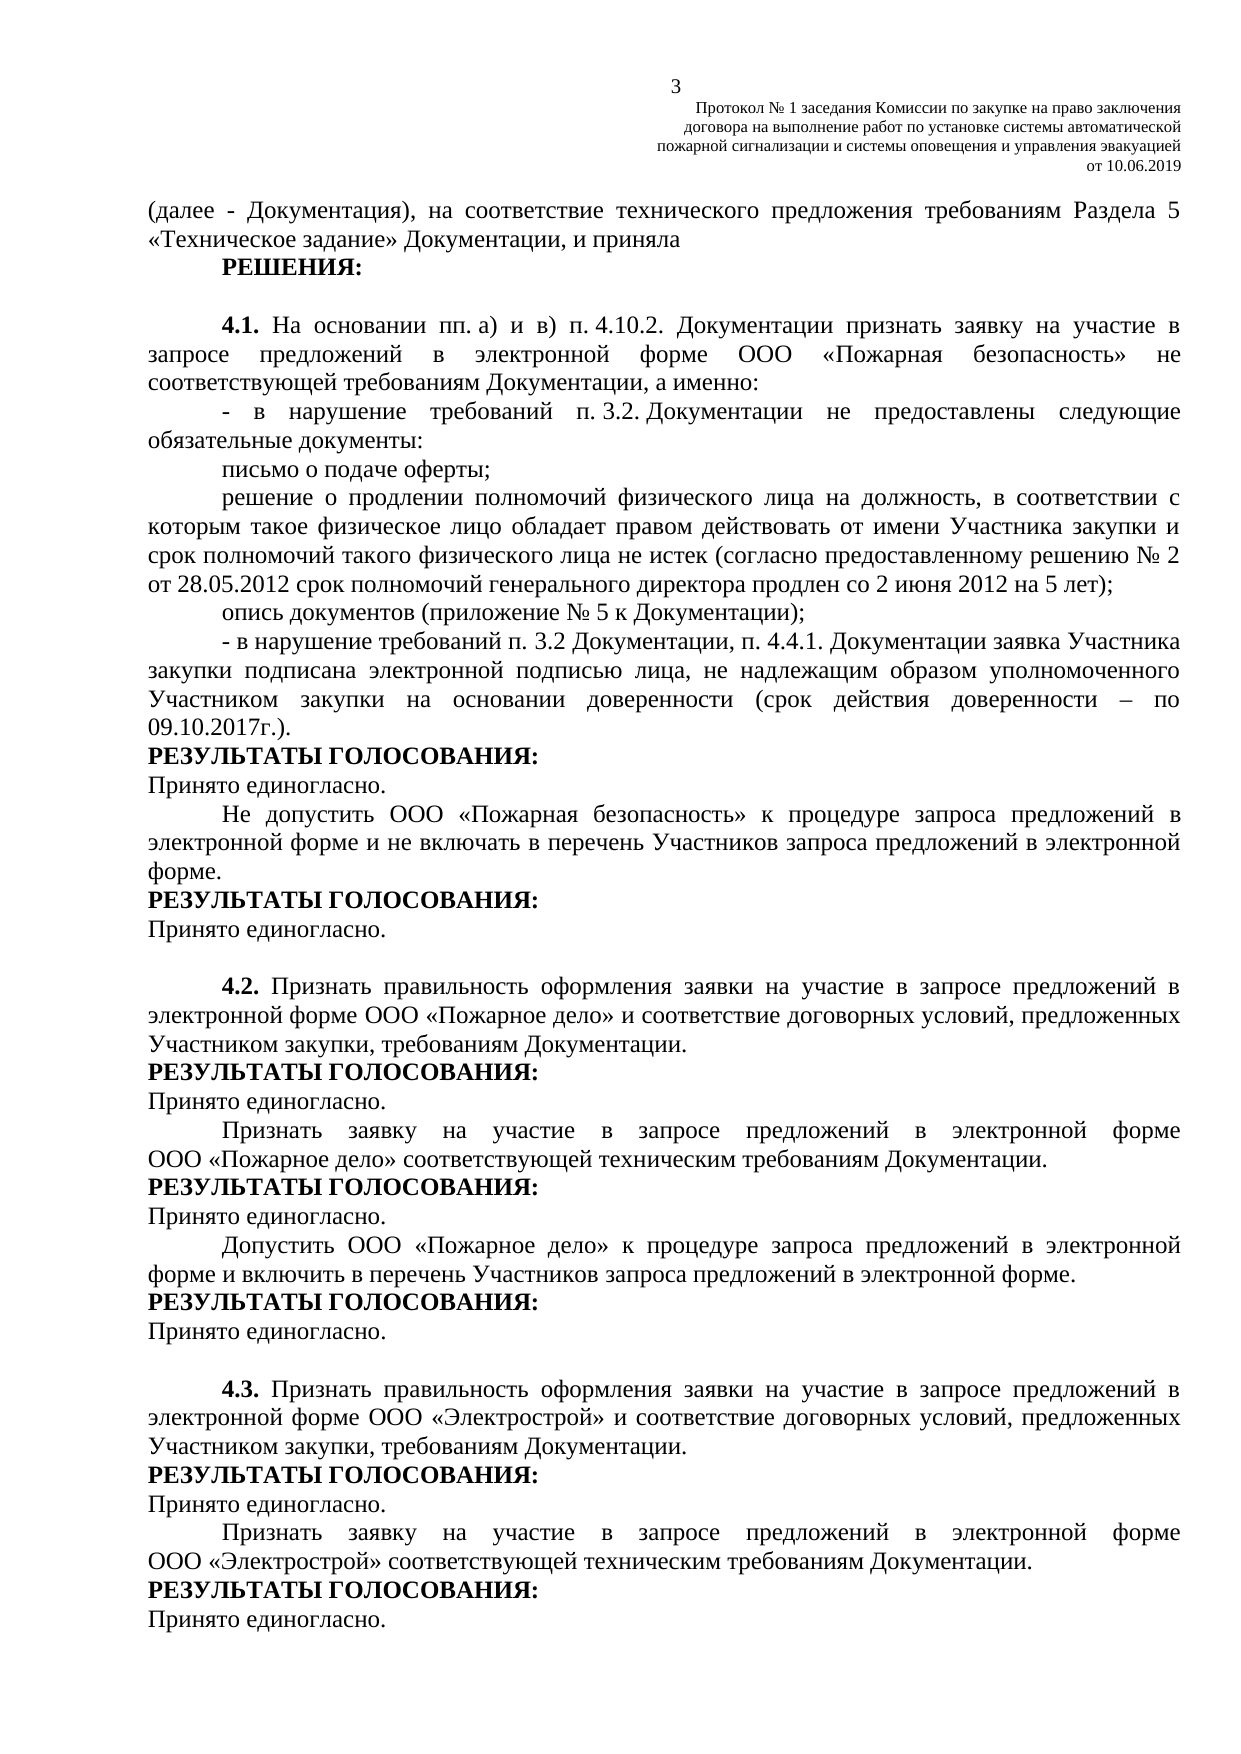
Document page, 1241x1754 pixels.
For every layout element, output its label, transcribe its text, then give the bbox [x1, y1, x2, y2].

subtitle 4.1. На основании пп. а) и в) п. 4.10.2. Документации признать заявку на участие в запросе предложений в электронной форме ООО «Пожарная безопасность» не соответствующей требованиям Документации, а именно: [148, 310, 1181, 396]
text Допустить ООО «Пожарное дело» к процедуре запроса предложений в электронной форме и включить в перечень Участников запроса предложений в электронной форме. [148, 1230, 1181, 1287]
text Принято единогласно. [148, 1489, 1181, 1517]
text Признать заявку на участие в запросе предложений в электронной форме ООО «Электрострой» соответствующей техническим требованиям Документации. [148, 1517, 1181, 1575]
text Принято единогласно. [148, 1201, 1181, 1230]
text Принято единогласно. [148, 1316, 1181, 1345]
text Принято единогласно. [148, 1086, 1181, 1115]
text РЕЗУЛЬТАТЫ ГОЛОСОВАНИЯ: [148, 1287, 1181, 1316]
text РЕЗУЛЬТАТЫ ГОЛОСОВАНИЯ: [148, 885, 1181, 914]
text РЕЗУЛЬТАТЫ ГОЛОСОВАНИЯ: [148, 1057, 1181, 1086]
text РЕЗУЛЬТАТЫ ГОЛОСОВАНИЯ: [148, 1172, 1181, 1201]
text решение о продлении полномочий физического лица на должность, в соответствии с которым такое физическое лицо обладает правом действовать от имени Участника закупки и срок полномочий такого физического лица не истек (согласно предоставленному решению № 2 от 28.05.2012 срок полномочий генерального директора продлен со 2 июня 2012 на 5 лет); [148, 482, 1181, 597]
text письмо о подаче оферты; [148, 454, 1181, 482]
text Принято единогласно. [148, 770, 1181, 799]
text Принято единогласно. [148, 914, 1181, 942]
text 4.2. Признать правильность оформления заявки на участие в запросе предложений в электронной форме ООО «Пожарное дело» и соответствие договорных условий, предложенных Участником закупки, требованиям Документации. [148, 971, 1181, 1057]
text - в нарушение требований п. 3.2 Документации, п. 4.4.1. Документации заявка Участника закупки подписана электронной подписью лица, не надлежащим образом уполномоченного Участником закупки на основании доверенности (срок действия доверенности – по 09.10.2017г.). [148, 626, 1181, 741]
text - в нарушение требований п. 3.2. Документации не предоставлены следующие обязательные документы: [148, 396, 1181, 454]
text РЕЗУЛЬТАТЫ ГОЛОСОВАНИЯ: [148, 741, 1181, 770]
text опись документов (приложение № 5 к Документации); [148, 597, 1181, 626]
text 4.3. Признать правильность оформления заявки на участие в запросе предложений в электронной форме ООО «Электрострой» и соответствие договорных условий, предложенных Участником закупки, требованиям Документации. [148, 1374, 1181, 1460]
text Не допустить ООО «Пожарная безопасность» к процедуре запроса предложений в электронной форме и не включать в перечень Участников запроса предложений в электронной форме. [148, 799, 1181, 885]
text РЕШЕНИЯ: [148, 252, 1181, 281]
text РЕЗУЛЬТАТЫ ГОЛОСОВАНИЯ: [148, 1460, 1181, 1489]
text Признать заявку на участие в запросе предложений в электронной форме ООО «Пожарное дело» соответствующей техническим требованиям Документации. [148, 1115, 1181, 1172]
text РЕЗУЛЬТАТЫ ГОЛОСОВАНИЯ: [148, 1575, 1181, 1604]
text Принято единогласно. [148, 1604, 1181, 1632]
